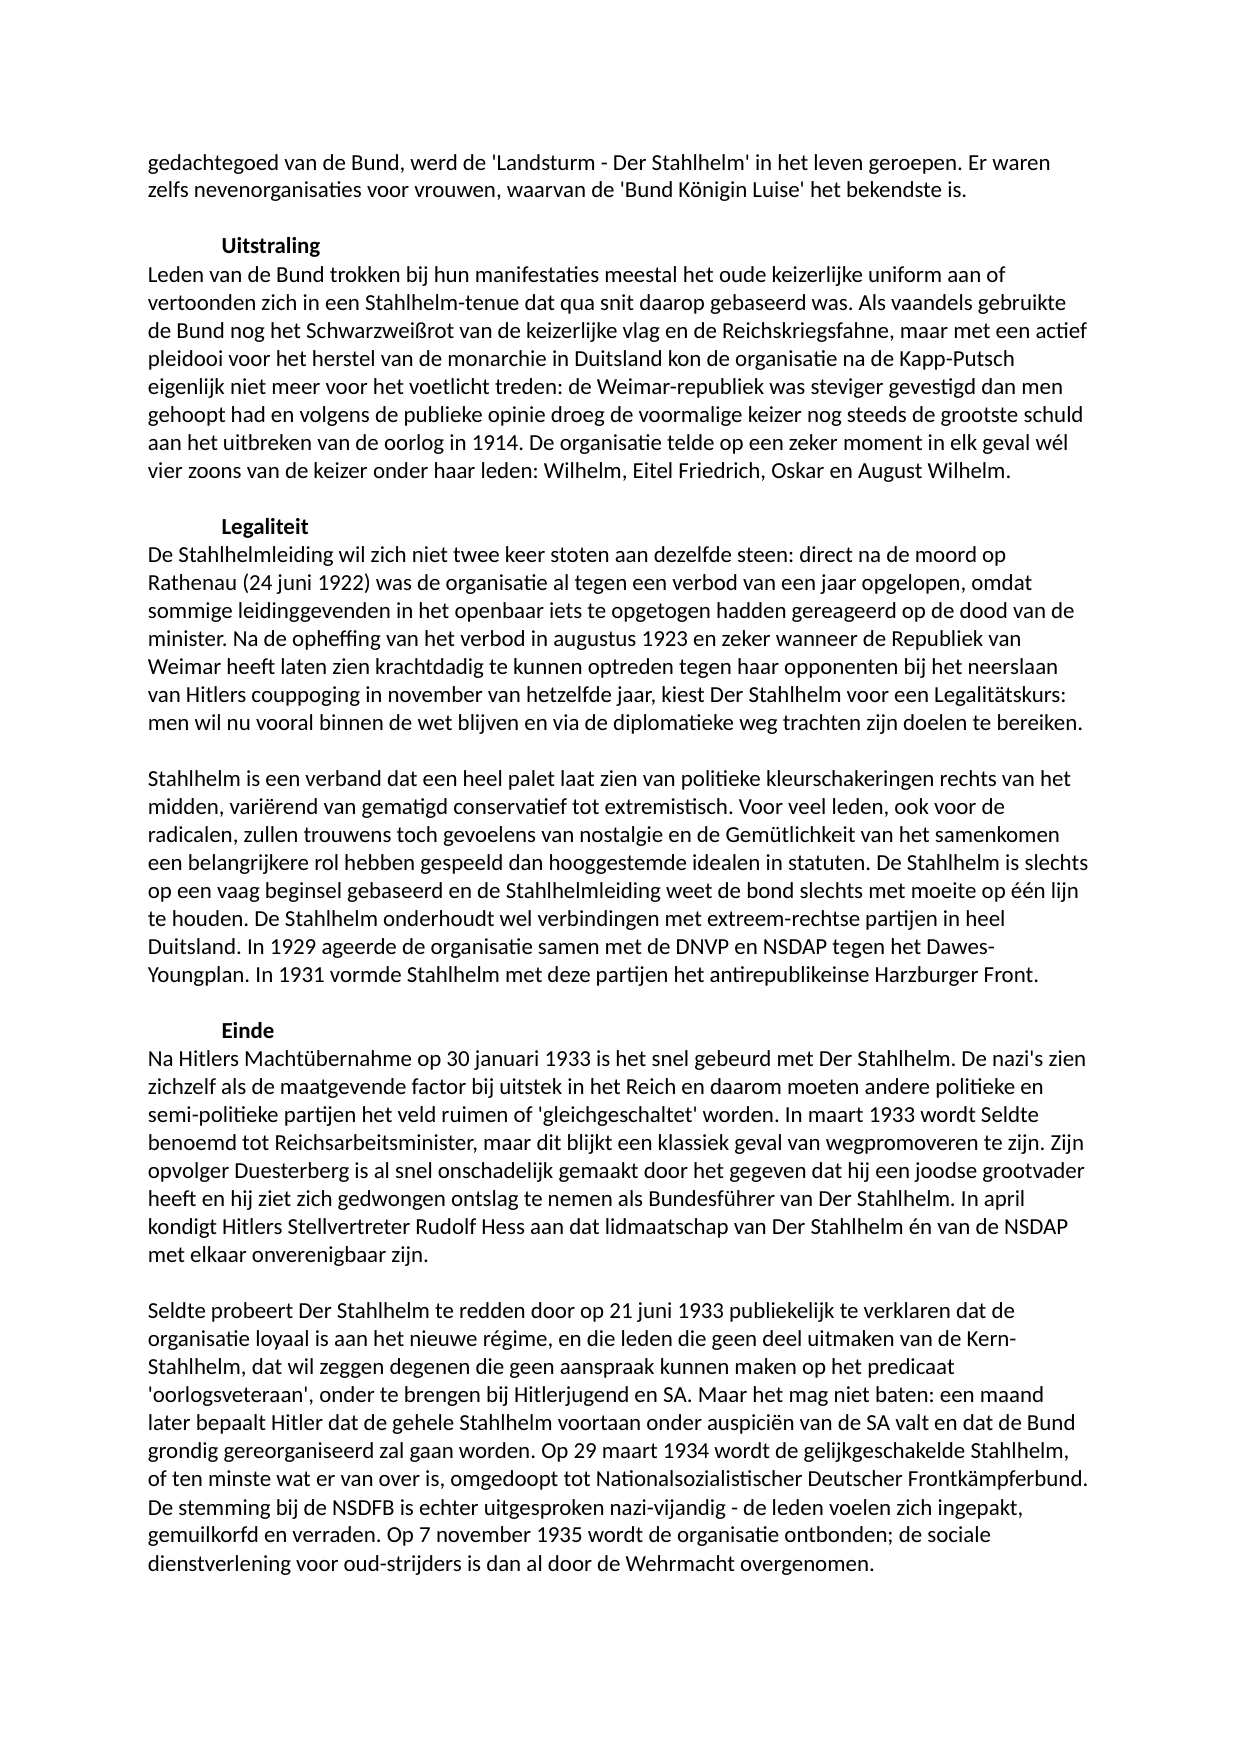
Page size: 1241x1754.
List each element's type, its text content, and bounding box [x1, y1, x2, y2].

text Na Hitlers Machtübernahme op 30 januari 1933 is het snel gebeurd met Der Stahlhelm. De nazi's zien zichzelf als de maatgevende factor bij uitstek in het Reich en daarom moeten andere politieke en semi-politieke partijen het veld ruimen of 'gleichgeschaltet' worden. In maart 1933 wordt Seldte benoemd tot Reichsarbeitsminister, maar dit blijkt een klassiek geval van wegpromoveren te zijn. Zijn opvolger Duesterberg is al snel onschadelijk gemaakt door het gegeven dat hij een joodse grootvader heeft en hij ziet zich gedwongen ontslag te nemen als Bundesführer van Der Stahlhelm. In april kondigt Hitlers Stellvertreter Rudolf Hess aan dat lidmaatschap van Der Stahlhelm én van de NSDAP met elkaar onverenigbaar zijn. [148, 1044, 1093, 1268]
text Seldte probeert Der Stahlhelm te redden door op 21 juni 1933 publiekelijk te verklaren dat de organisatie loyaal is aan het nieuwe régime, en die leden die geen deel uitmaken van de Kern-Stahlhelm, dat wil zeggen degenen die geen aanspraak kunnen maken op het predicaat 'oorlogsveteraan', onder te brengen bij Hitlerjugend en SA. Maar het mag niet baten: een maand later bepaalt Hitler dat de gehele Stahlhelm voortaan onder auspiciën van de SA valt en dat de Bund grondig gereorganiseerd zal gaan worden. Op 29 maart 1934 wordt de gelijkgeschakelde Stahlhelm, of ten minste wat er van over is, omgedoopt tot Nationalsozialistischer Deutscher Frontkämpferbund. De stemming bij de NSDFB is echter uitgesproken nazi-vijandig - de leden voelen zich ingepakt, gemuilkorfd en verraden. Op 7 november 1935 wordt de organisatie ontbonden; de sociale dienstverlening voor oud-strijders is dan al door de Wehrmacht overgenomen. [148, 1296, 1093, 1577]
text Einde [221, 1016, 1093, 1044]
text Leden van de Bund trokken bij hun manifestaties meestal het oude keizerlijke uniform aan of vertoonden zich in een Stahlhelm-tenue dat qua snit daarop gebaseerd was. Als vaandels gebruikte de Bund nog het Schwarzweißrot van de keizerlijke vlag en de Reichskriegsfahne, maar met een actief pleidooi voor het herstel van de monarchie in Duitsland kon de organisatie na de Kapp-Putsch eigenlijk niet meer voor het voetlicht treden: de Weimar-republiek was steviger gevestigd dan men gehoopt had en volgens de publieke opinie droeg de voormalige keizer nog steeds de grootste schuld aan het uitbreken van de oorlog in 1914. De organisatie telde op een zeker moment in elk geval wél vier zoons van de keizer onder haar leden: Wilhelm, Eitel Friedrich, Oskar en August Wilhelm. [148, 260, 1093, 484]
text Stahlhelm is een verband dat een heel palet laat zien van politieke kleurschakeringen rechts van het midden, variërend van gematigd conservatief tot extremistisch. Voor veel leden, ook voor de radicalen, zullen trouwens toch gevoelens van nostalgie en de Gemütlichkeit van het samenkomen een belangrijkere rol hebben gespeeld dan hooggestemde idealen in statuten. De Stahlhelm is slechts op een vaag beginsel gebaseerd en de Stahlhelmleiding weet de bond slechts met moeite op één lijn te houden. De Stahlhelm onderhoudt wel verbindingen met extreem-rechtse partijen in heel Duitsland. In 1929 ageerde de organisatie samen met de DNVP en NSDAP tegen het Dawes-Youngplan. In 1931 vormde Stahlhelm met deze partijen het antirepublikeinse Harzburger Front. [148, 764, 1093, 988]
text Uitstraling [221, 232, 1093, 260]
text De Stahlhelmleiding wil zich niet twee keer stoten aan dezelfde steen: direct na de moord op Rathenau (24 juni 1922) was de organisatie al tegen een verbod van een jaar opgelopen, omdat sommige leidinggevenden in het openbaar iets te opgetogen hadden gereageerd op de dood van de minister. Na de opheffing van het verbod in augustus 1923 en zeker wanneer de Republiek van Weimar heeft laten zien krachtdadig te kunnen optreden tegen haar opponenten bij het neerslaan van Hitlers couppoging in november van hetzelfde jaar, kiest Der Stahlhelm voor een Legalitätskurs: men wil nu vooral binnen de wet blijven en via de diplomatieke weg trachten zijn doelen te bereiken. [148, 540, 1093, 736]
text Legaliteit [221, 512, 1093, 540]
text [148, 148, 1093, 204]
